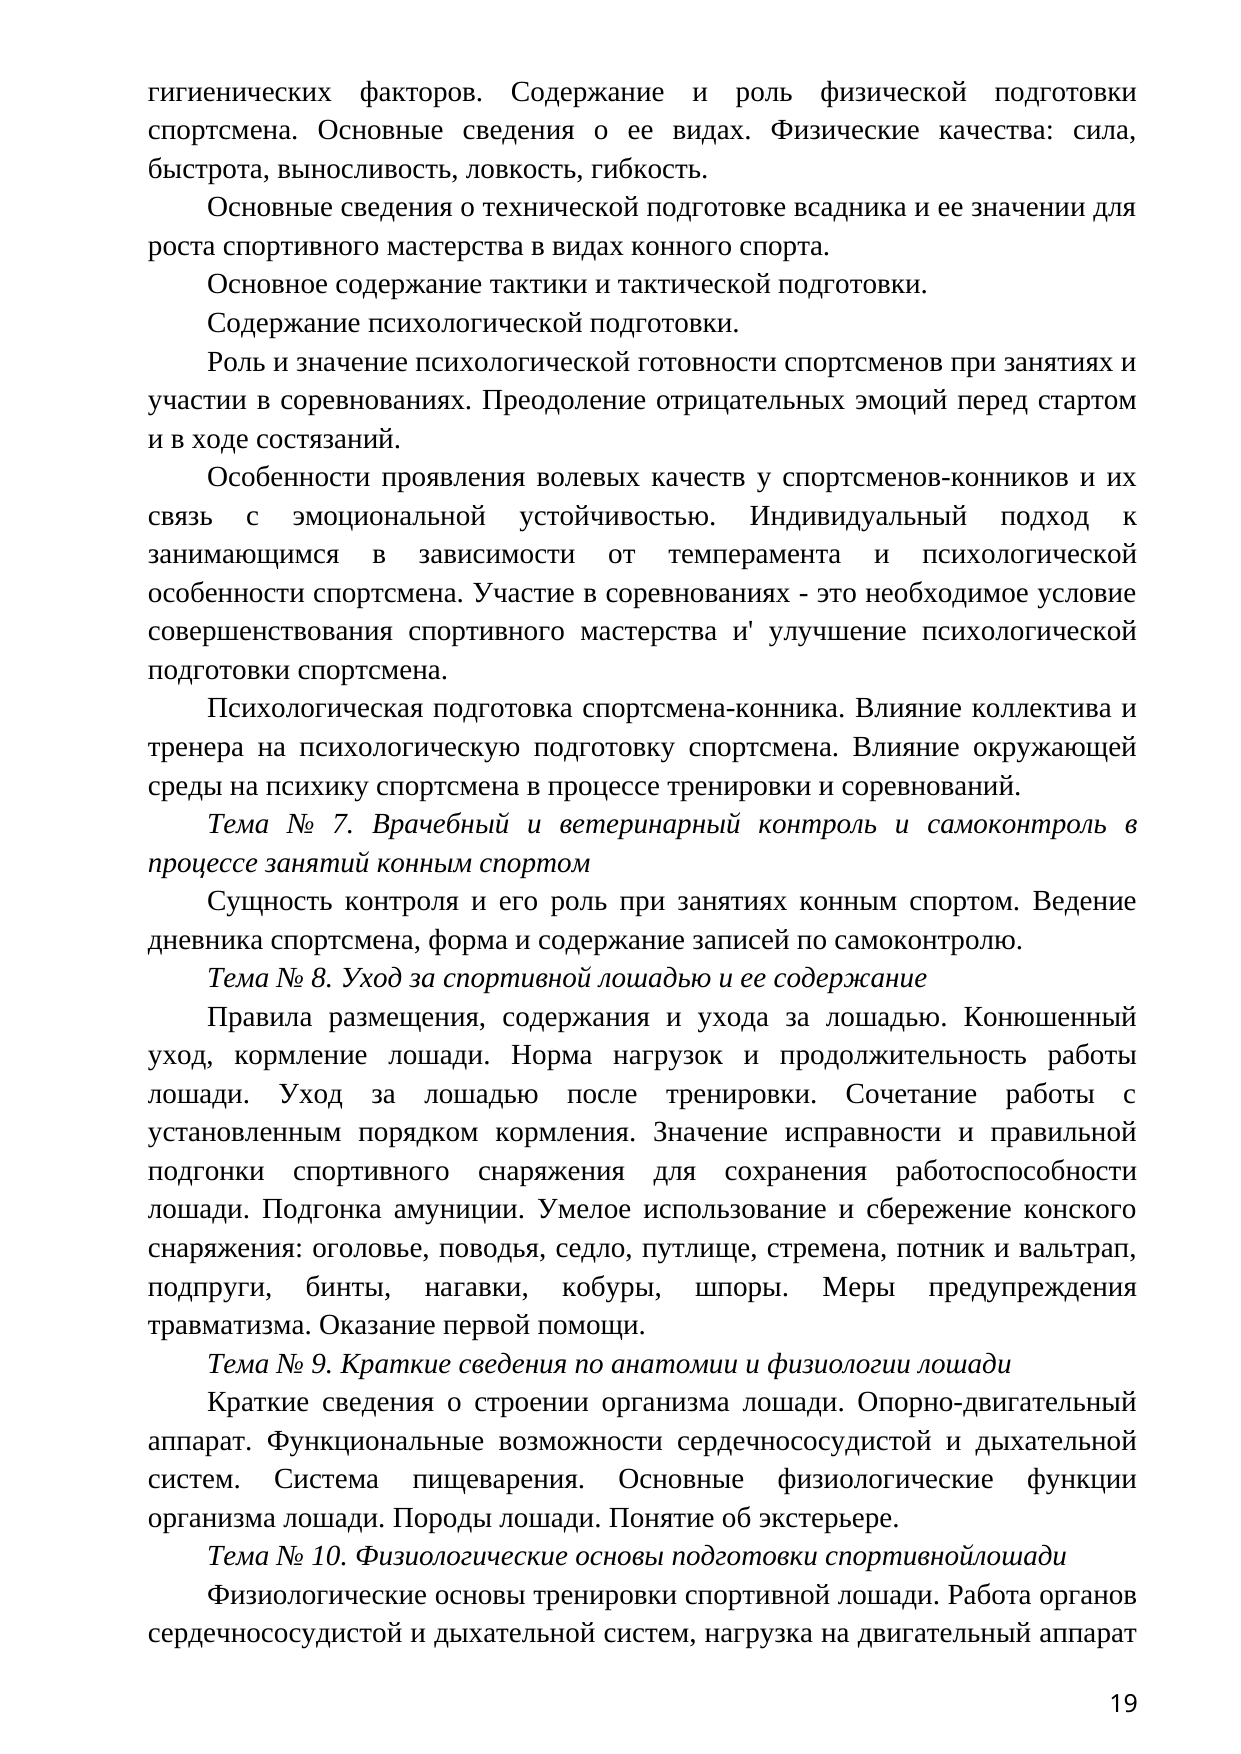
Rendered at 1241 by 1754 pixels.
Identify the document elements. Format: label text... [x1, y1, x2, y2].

text Сущность контроля и его роль при занятиях конным спортом. Ведение дневника спортсмена, форма и содержание записей по самоконтролю. [148, 883, 1138, 955]
text Психологическая подготовка спортсмена-конника. Влияние коллектива и тренера на психологическую подготовку спортсмена. Влияние окружающей среды на психику спортсмена в процессе тренировки и соревнований. [148, 691, 1138, 801]
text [148, 74, 1138, 184]
text Содержание психологической подготовки. [148, 305, 1138, 339]
text Тема № 10. Физиологические основы подготовки спортивнойлошади [148, 1538, 1138, 1572]
text Особенности проявления волевых качеств у спортсменов-конников и их связь с эмоциональной устойчивостью. Индивидуальный подход к занимающимся в зависимости от темперамента и психологической особенности спортсмена. Участие в соревнованиях - это необходимое условие совершенствования спортивного мастерства и' улучшение психологической подготовки спортсмена. [148, 459, 1138, 686]
text Роль и значение психологической готовности спортсменов при занятиях и участии в соревнованиях. Преодоление отрицательных эмоций перед стартом и в ходе состязаний. [148, 344, 1138, 454]
text Краткие сведения о строении организма лошади. Опорно-двигательный аппарат. Функциональные возможности сердечнососудистой и дыхательной систем. Система пищеварения. Основные физиологические функции организма лошади. Породы лошади. Понятие об экстерьере. [148, 1384, 1138, 1533]
text Тема № 8. Уход за спортивной лошадью и ее содержание [148, 960, 1138, 994]
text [148, 1577, 1138, 1649]
text Тема № 7. Врачебный и ветеринарный контроль и самоконтроль в процессе занятий конным спортом [148, 806, 1138, 878]
text Тема № 9. Краткие сведения по анатомии и физиологии лошади [148, 1346, 1138, 1379]
text Основное содержание тактики и тактической подготовки. [148, 267, 1138, 300]
text Основные сведения о технической подготовке всадника и ее значении для роста спортивного мастерства в видах конного спорта. [148, 189, 1138, 262]
text Правила размещения, содержания и ухода за лошадью. Конюшенный уход, кормление лошади. Норма нагрузок и продолжительность работы лошади. Уход за лошадью после тренировки. Сочетание работы с установленным порядком кормления. Значение исправности и правильной подгонки спортивного снаряжения для сохранения работоспособности лошади. Подгонка амуниции. Умелое использование и сбережение конского снаряжения: оголовье, поводья, седло, путлище, стремена, потник и вальтрап, подпруги, бинты, нагавки, кобуры, шпоры. Меры предупреждения травматизма. Оказание первой помощи. [148, 999, 1138, 1341]
